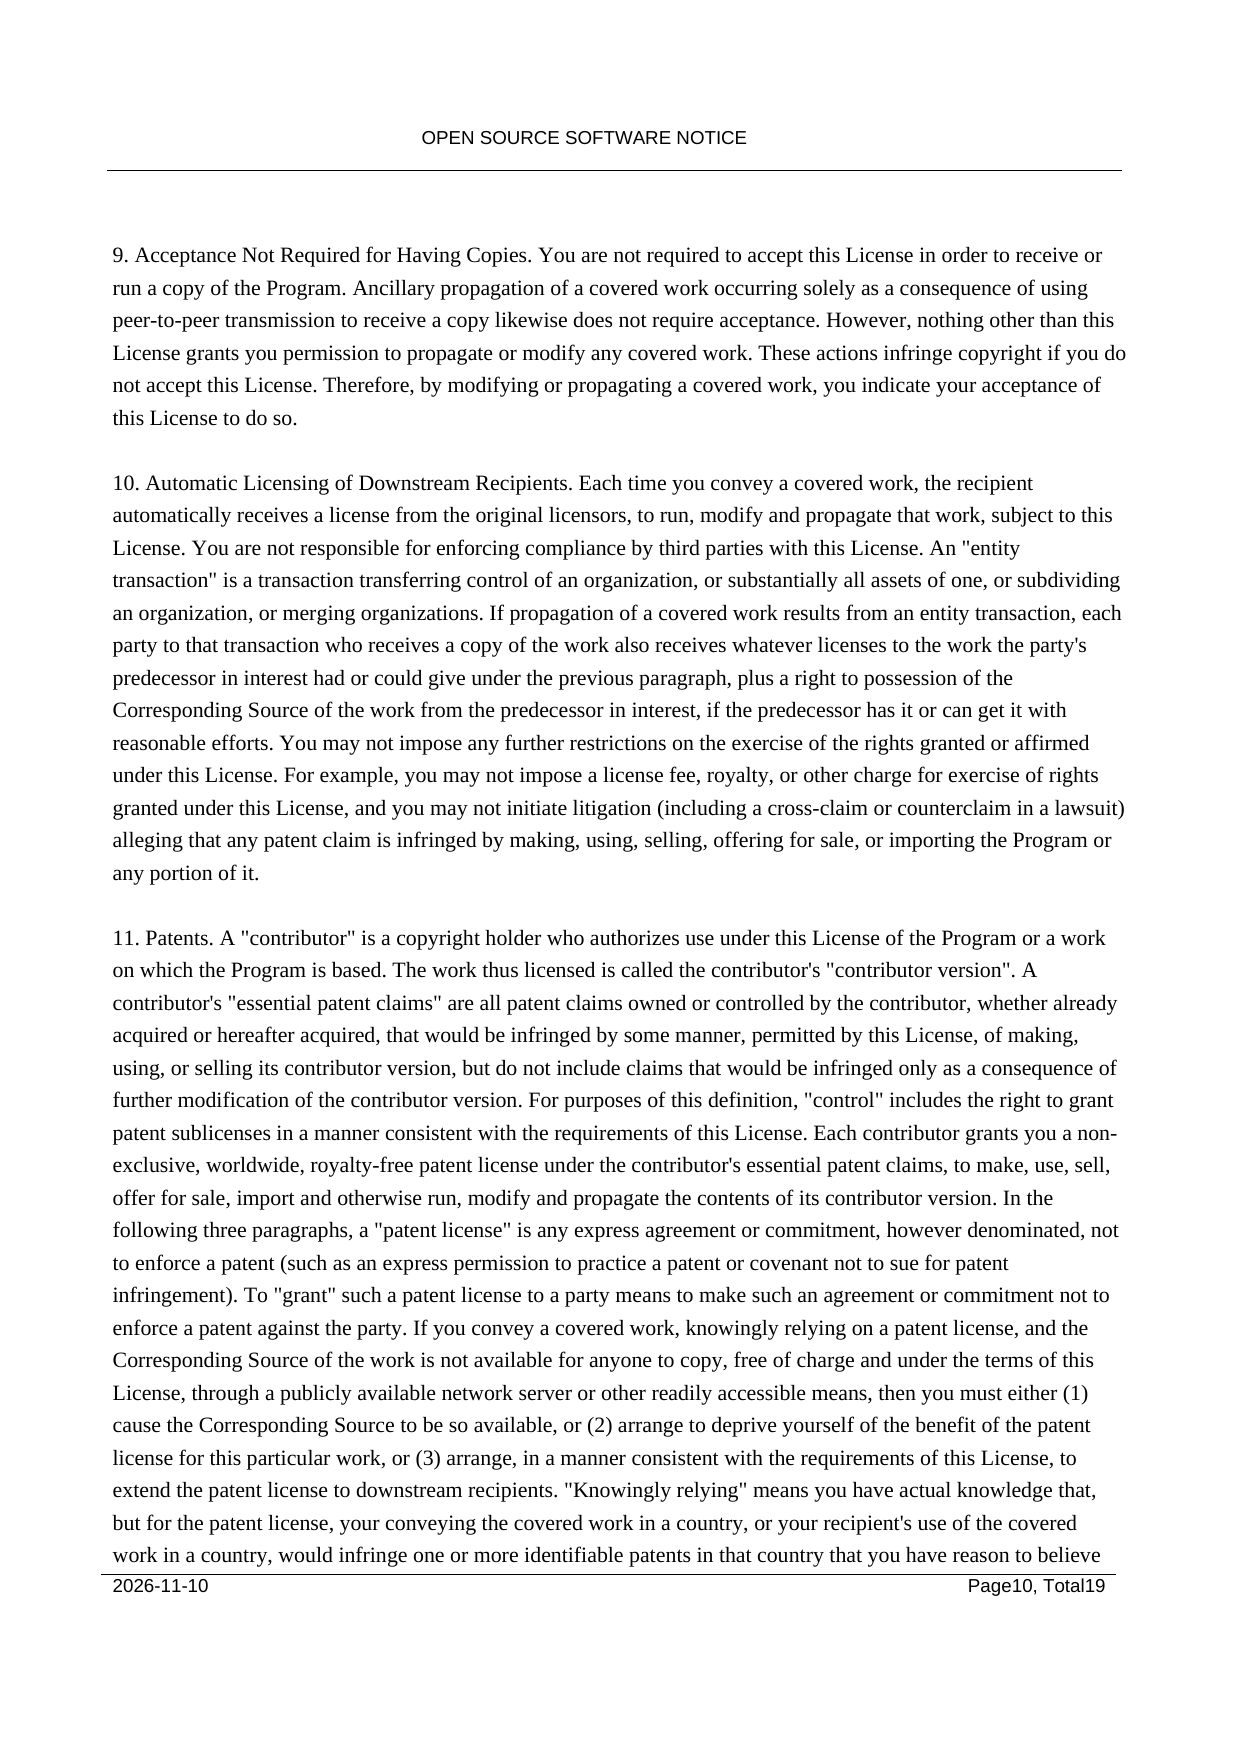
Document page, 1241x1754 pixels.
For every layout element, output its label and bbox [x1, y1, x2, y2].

text [112, 206, 1128, 1571]
